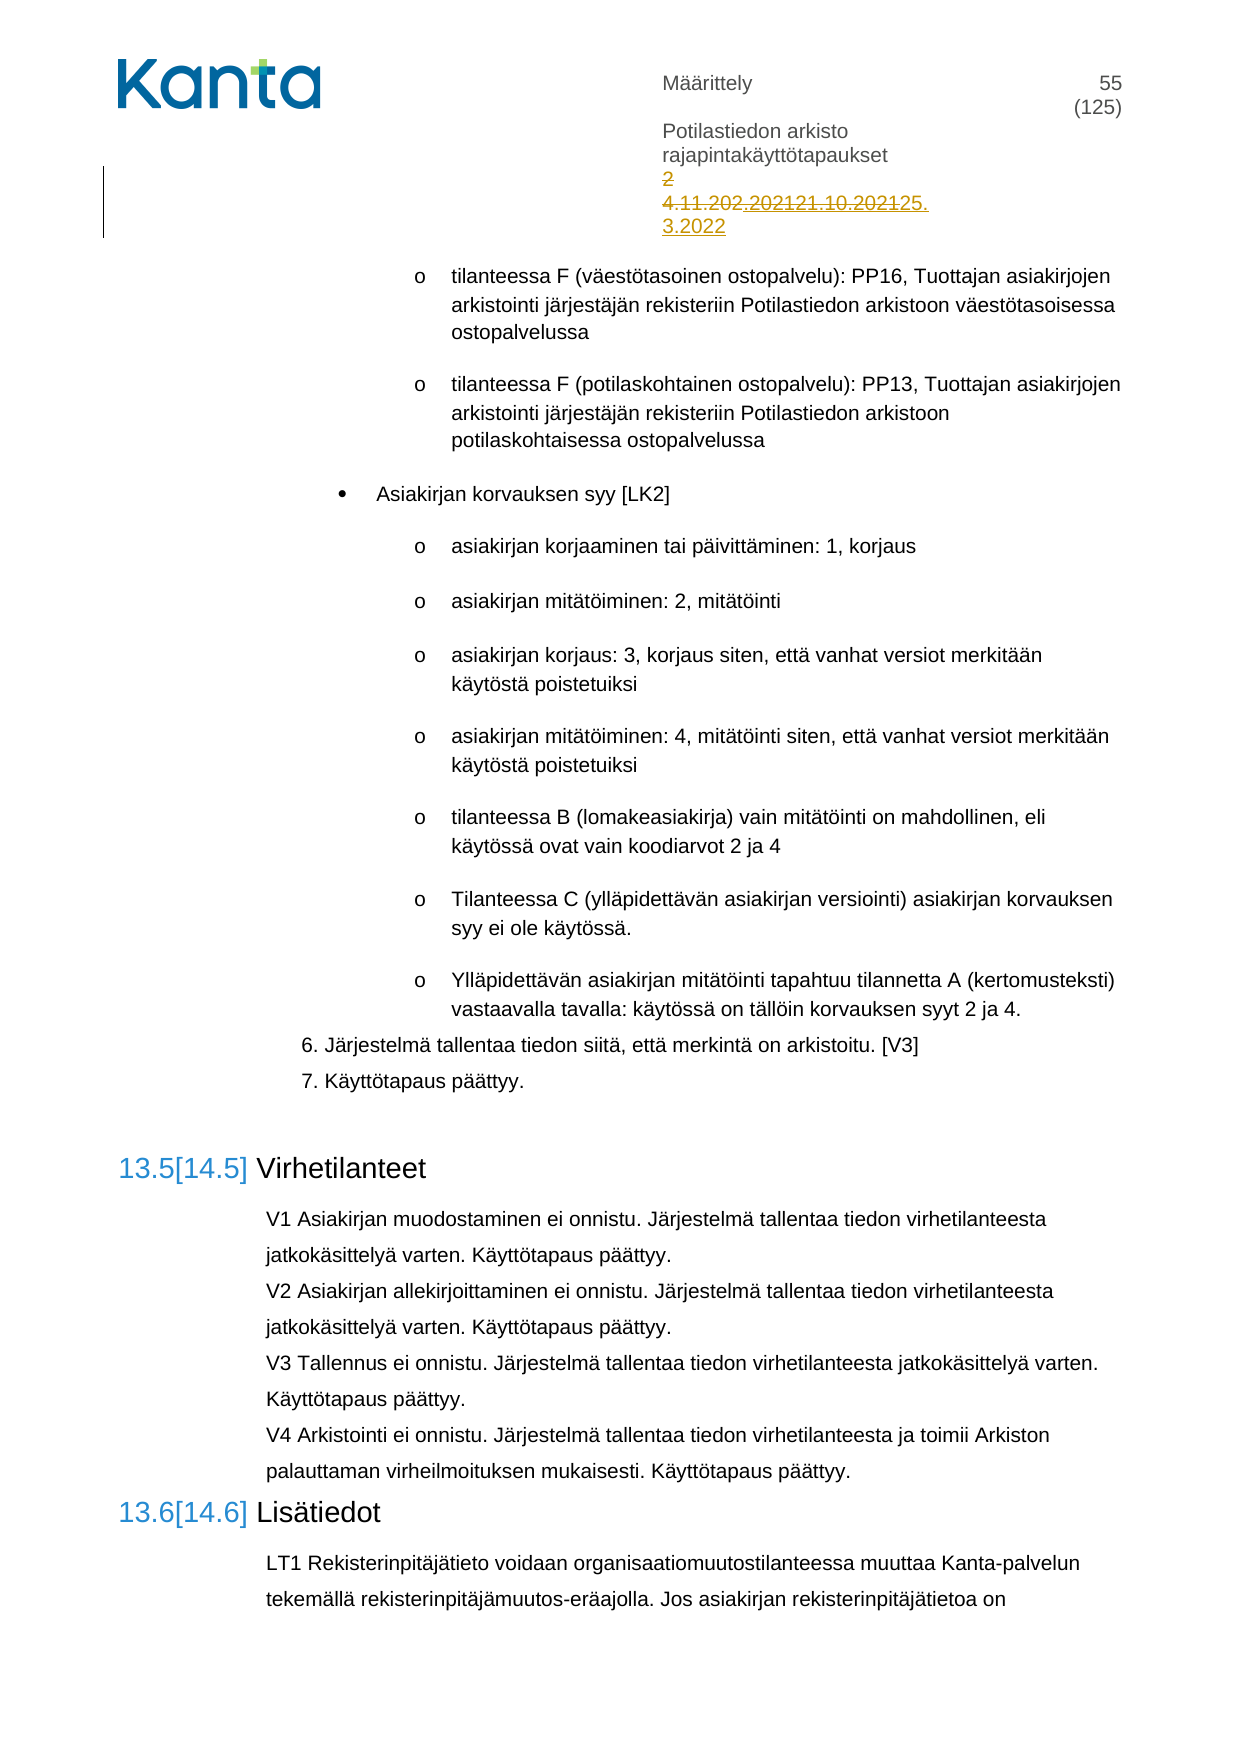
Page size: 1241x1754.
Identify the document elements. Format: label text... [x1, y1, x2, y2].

list Järjestelmä tallentaa tiedon siitä, että merkintä on arkistoitu. [V3] [301, 1033, 1122, 1057]
list tilanteessa B (lomakeasiakirja) vain mitätöinti on mahdollinen, eli käytössä ovat vain koodiarvot 2 ja 4 [414, 804, 1122, 858]
list asiakirjan korjaaminen tai päivittäminen: 1, korjaus [414, 533, 1122, 560]
subtitle Virhetilanteet [118, 1151, 1122, 1184]
list asiakirjan korjaus: 3, korjaus siten, että vanhat versiot merkitään käytöstä poistetuiksi [414, 641, 1122, 696]
list Asiakirjan korvauksen syy [LK2] [339, 479, 1122, 506]
text V3 Tallennus ei onnistu. Järjestelmä tallentaa tiedon virhetilanteesta jatkokäsittelyä varten. Käyttötapaus päättyy. [266, 1351, 1122, 1411]
picture [118, 59, 321, 109]
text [266, 1551, 1122, 1611]
text V1 Asiakirjan muodostaminen ei onnistu. Järjestelmä tallentaa tiedon virhetilanteesta jatkokäsittelyä varten. Käyttötapaus päättyy. [266, 1207, 1122, 1267]
text V4 Arkistointi ei onnistu. Järjestelmä tallentaa tiedon virhetilanteesta ja toimii Arkiston palauttaman virheilmoituksen mukaisesti. Käyttötapaus päättyy. [266, 1423, 1122, 1483]
list asiakirjan mitätöiminen: 4, mitätöinti siten, että vanhat versiot merkitään käytöstä poistetuiksi [414, 723, 1122, 777]
list tilanteessa F (potilaskohtainen ostopalvelu): PP13, Tuottajan asiakirjojen arkistointi järjestäjän rekisteriin Potilastiedon arkistoon potilaskohtaisessa ostopalvelussa [414, 371, 1122, 452]
list asiakirjan mitätöiminen: 2, mitätöinti [414, 587, 1122, 614]
list Tilanteessa C (ylläpidettävän asiakirjan versiointi) asiakirjan korvauksen syy ei ole käytössä. [414, 885, 1122, 939]
text V2 Asiakirjan allekirjoittaminen ei onnistu. Järjestelmä tallentaa tiedon virhetilanteesta jatkokäsittelyä varten. Käyttötapaus päättyy. [266, 1279, 1122, 1339]
list Käyttötapaus päättyy. [301, 1069, 1122, 1093]
subtitle Lisätiedot [118, 1495, 1122, 1528]
list tilanteessa F (väestötasoinen ostopalvelu): PP16, Tuottajan asiakirjojen arkistointi järjestäjän rekisteriin Potilastiedon arkistoon väestötasoisessa ostopalvelussa [414, 262, 1122, 343]
list Ylläpidettävän asiakirjan mitätöinti tapahtuu tilannetta A (kertomusteksti) vastaavalla tavalla: käytössä on tällöin korvauksen syyt 2 ja 4. [414, 966, 1122, 1021]
